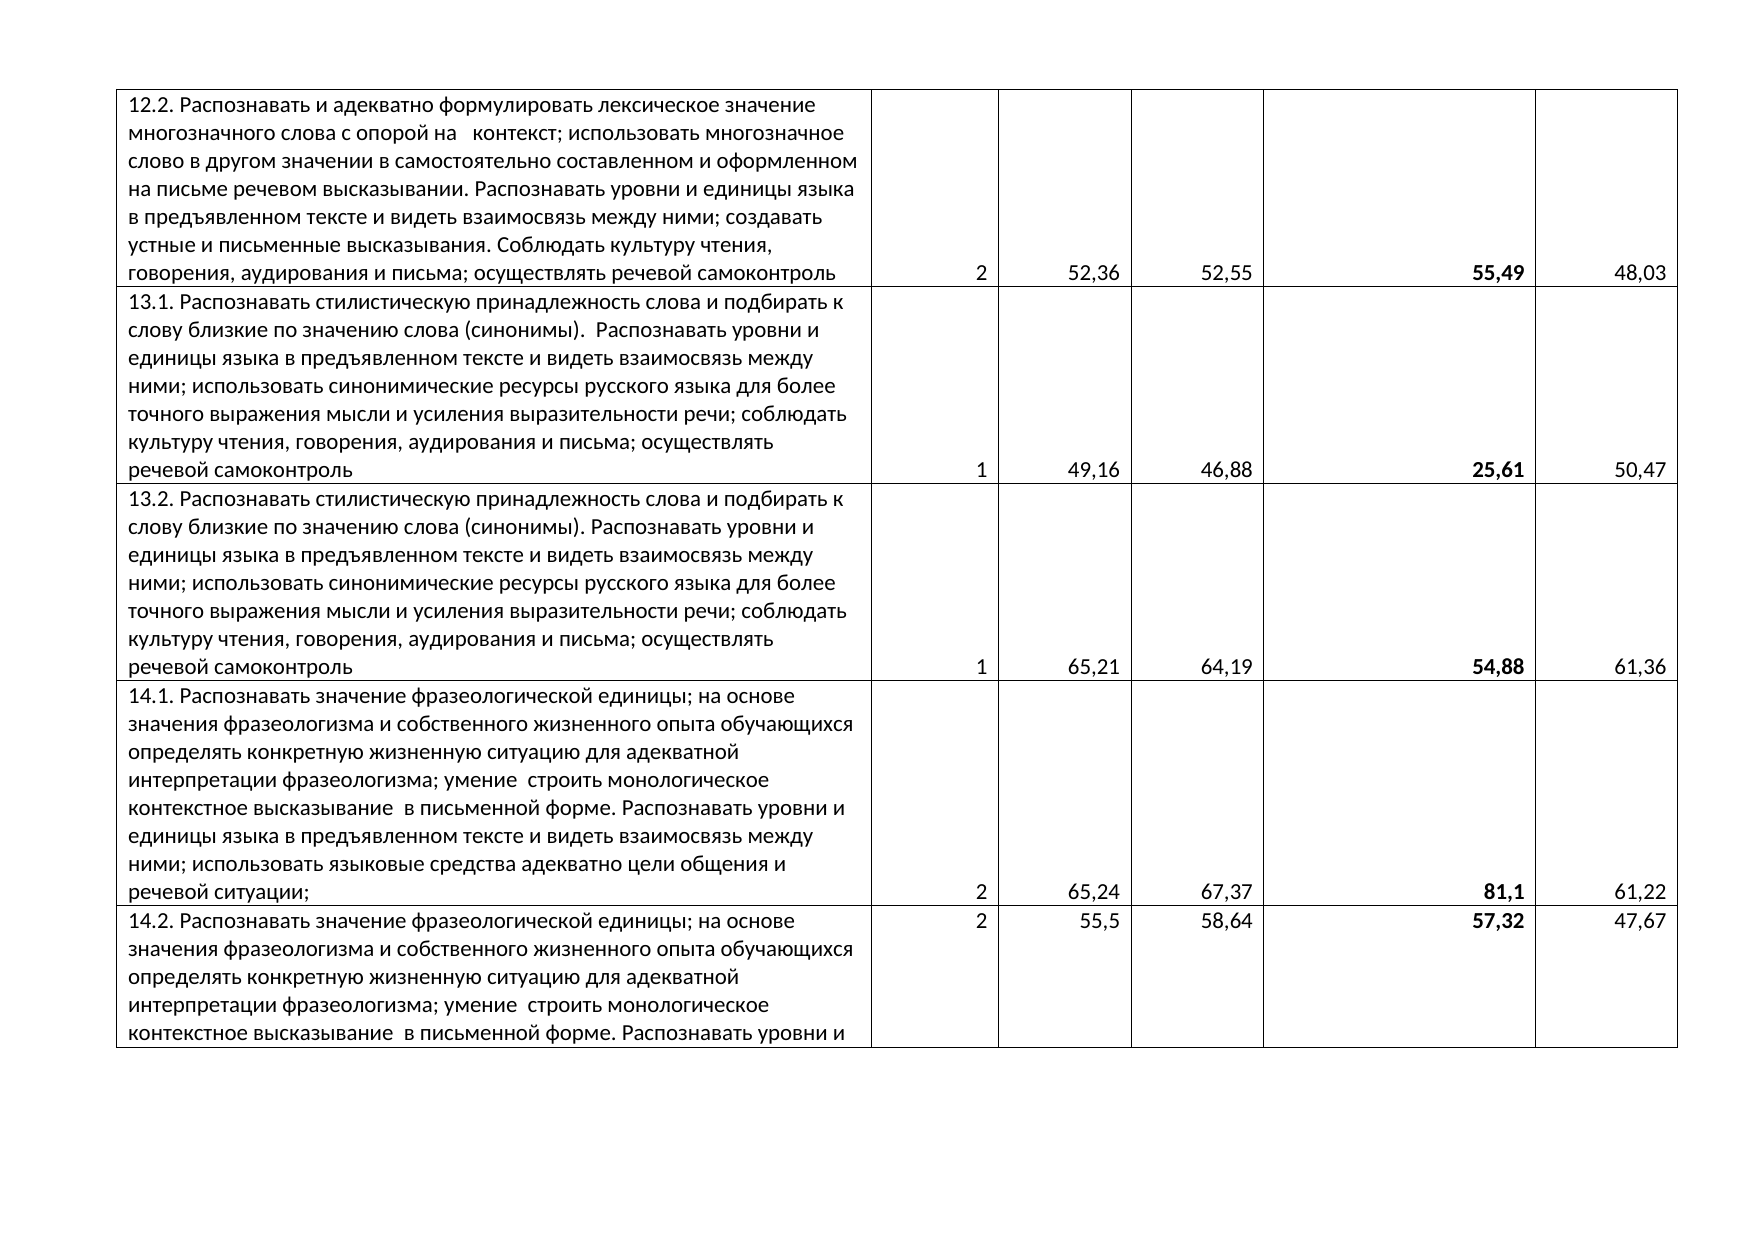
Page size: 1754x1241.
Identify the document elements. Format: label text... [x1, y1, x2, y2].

table_cell 57,32 [1264, 906, 1535, 1047]
table_cell 54,88 [1264, 484, 1535, 680]
table_cell 12.2. Распознавать и адекватно формулировать лексическое значение многозначного слова с опорой на контекст; использовать многозначное слово в другом значении в самостоятельно составленном и оформленном на письме речевом высказывании. Распознавать уровни и единицы языка в предъявленном тексте и видеть взаимосвязь между ними; создавать устные и письменные высказывания. Соблюдать культуру чтения, говорения, аудирования и письма; осуществлять речевой самоконтроль [117, 90, 871, 286]
table_cell 58,64 [1132, 906, 1263, 1047]
table_cell 13.2. Распознавать стилистическую принадлежность слова и подбирать к слову близкие по значению слова (синонимы). Распознавать уровни и единицы языка в предъявленном тексте и видеть взаимосвязь между ними; использовать синонимические ресурсы русского языка для более точного выражения мысли и усиления выразительности речи; соблюдать культуру чтения, говорения, аудирования и письма; осуществлять речевой самоконтроль [117, 484, 871, 680]
table_cell 65,21 [999, 484, 1131, 680]
table_cell 55,5 [999, 906, 1131, 1047]
table_cell 61,36 [1536, 484, 1677, 680]
table_cell 48,03 [1536, 90, 1677, 286]
table_cell 81,1 [1264, 681, 1535, 905]
table_cell 47,67 [1536, 906, 1677, 1047]
table_cell 49,16 [999, 287, 1131, 483]
table_cell 67,37 [1132, 681, 1263, 905]
table_cell 14.1. Распознавать значение фразеологической единицы; на основе значения фразеологизма и собственного жизненного опыта обучающихся определять конкретную жизненную ситуацию для адекватной интерпретации фразеологизма; умение строить монологическое контекстное высказывание в письменной форме. Распознавать уровни и единицы языка в предъявленном тексте и видеть взаимосвязь между ними; использовать языковые средства адекватно цели общения и речевой ситуации; [117, 681, 871, 905]
table_cell 2 [872, 681, 998, 905]
table_cell 13.1. Распознавать стилистическую принадлежность слова и подбирать к слову близкие по значению слова (синонимы). Распознавать уровни и единицы языка в предъявленном тексте и видеть взаимосвязь между ними; использовать синонимические ресурсы русского языка для более точного выражения мысли и усиления выразительности речи; соблюдать культуру чтения, говорения, аудирования и письма; осуществлять речевой самоконтроль [117, 287, 871, 483]
table_cell 25,61 [1264, 287, 1535, 483]
table_cell 52,55 [1132, 90, 1263, 286]
table_cell 64,19 [1132, 484, 1263, 680]
table_cell 50,47 [1536, 287, 1677, 483]
table_cell 65,24 [999, 681, 1131, 905]
table_cell 2 [872, 906, 998, 1047]
table_cell 61,22 [1536, 681, 1677, 905]
table_cell 55,49 [1264, 90, 1535, 286]
table_cell 1 [872, 287, 998, 483]
table_cell 1 [872, 484, 998, 680]
table_cell 52,36 [999, 90, 1131, 286]
table_cell 2 [872, 90, 998, 286]
table_cell 46,88 [1132, 287, 1263, 483]
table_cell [117, 906, 871, 1047]
